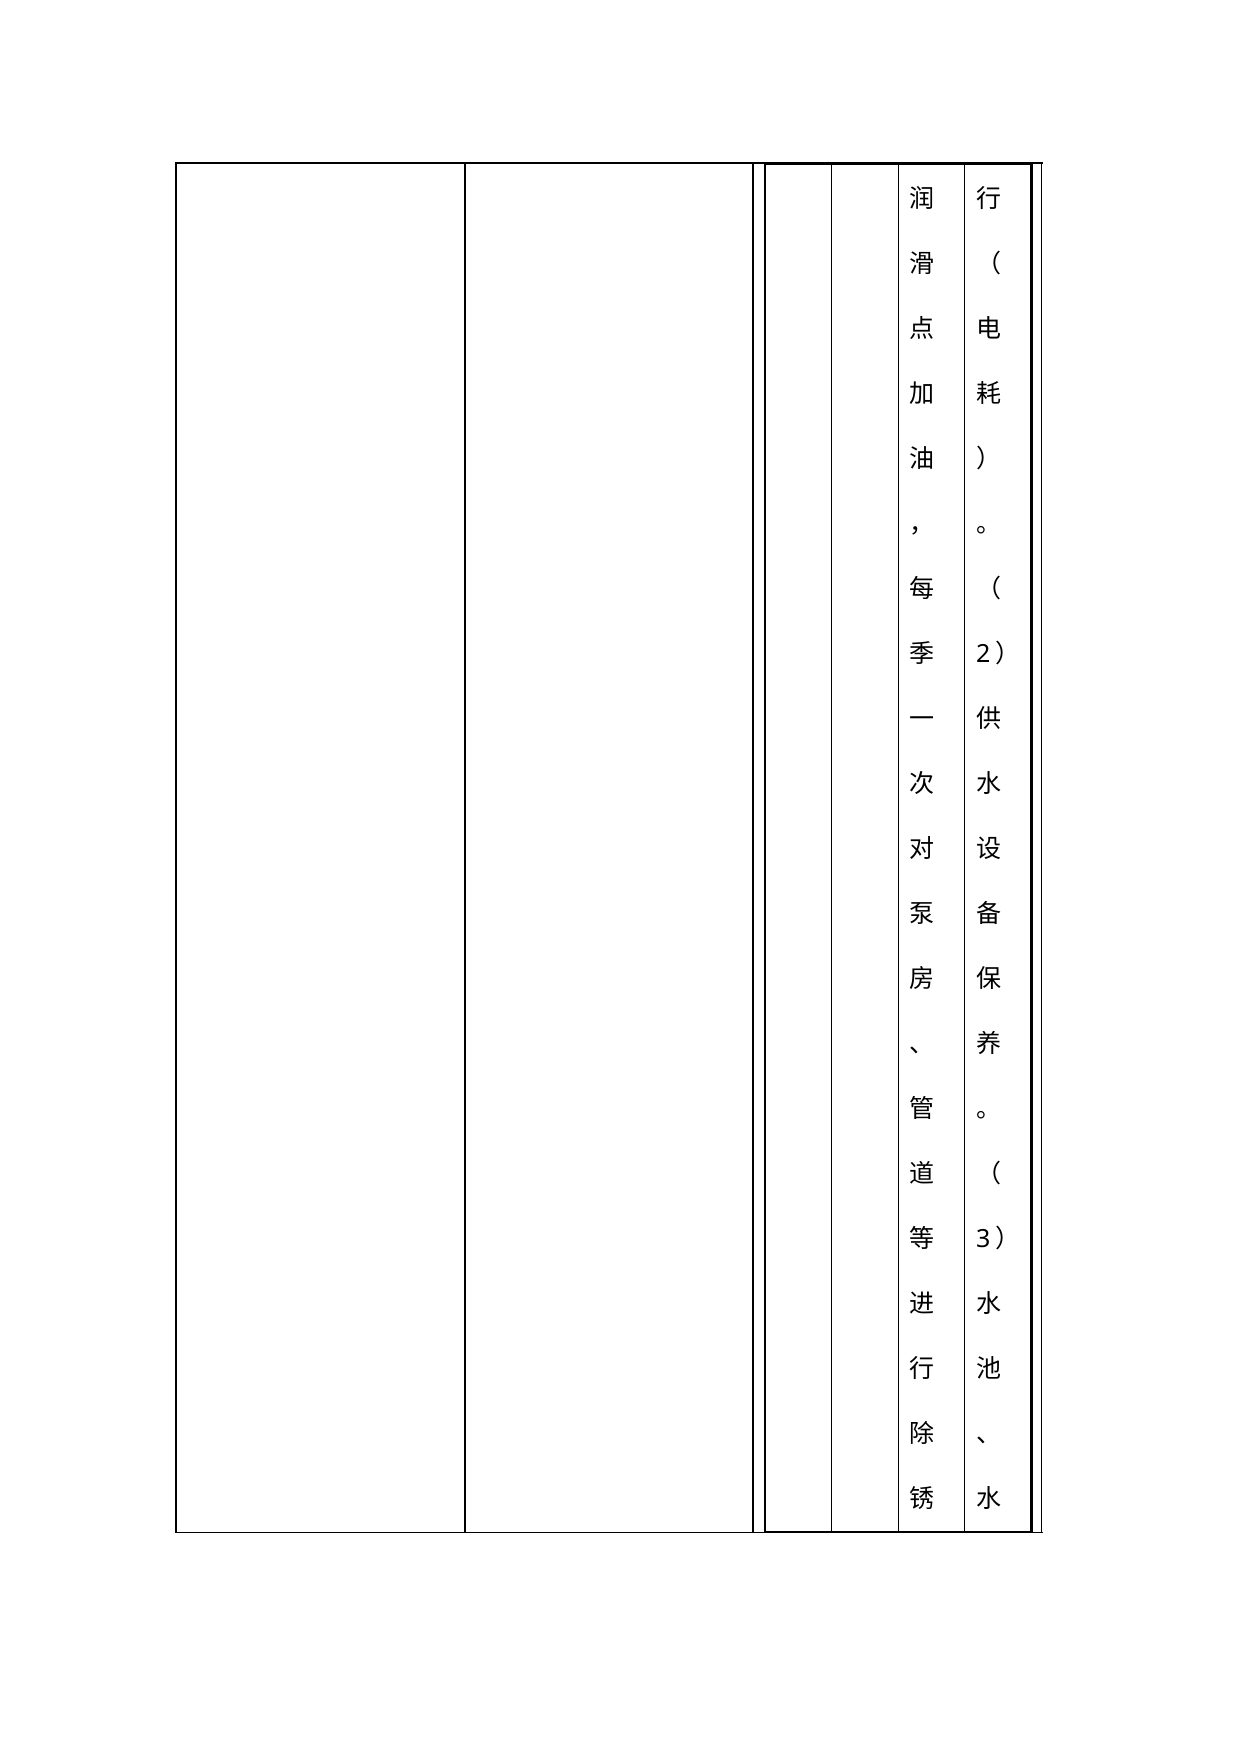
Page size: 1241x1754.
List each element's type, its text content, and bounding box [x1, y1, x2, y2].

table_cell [899, 165, 964, 1531]
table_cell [965, 165, 1030, 1531]
table_cell [466, 164, 752, 1532]
table_cell 1 [177, 164, 464, 1532]
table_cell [766, 165, 831, 1531]
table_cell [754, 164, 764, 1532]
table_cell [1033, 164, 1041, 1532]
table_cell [832, 165, 898, 1531]
